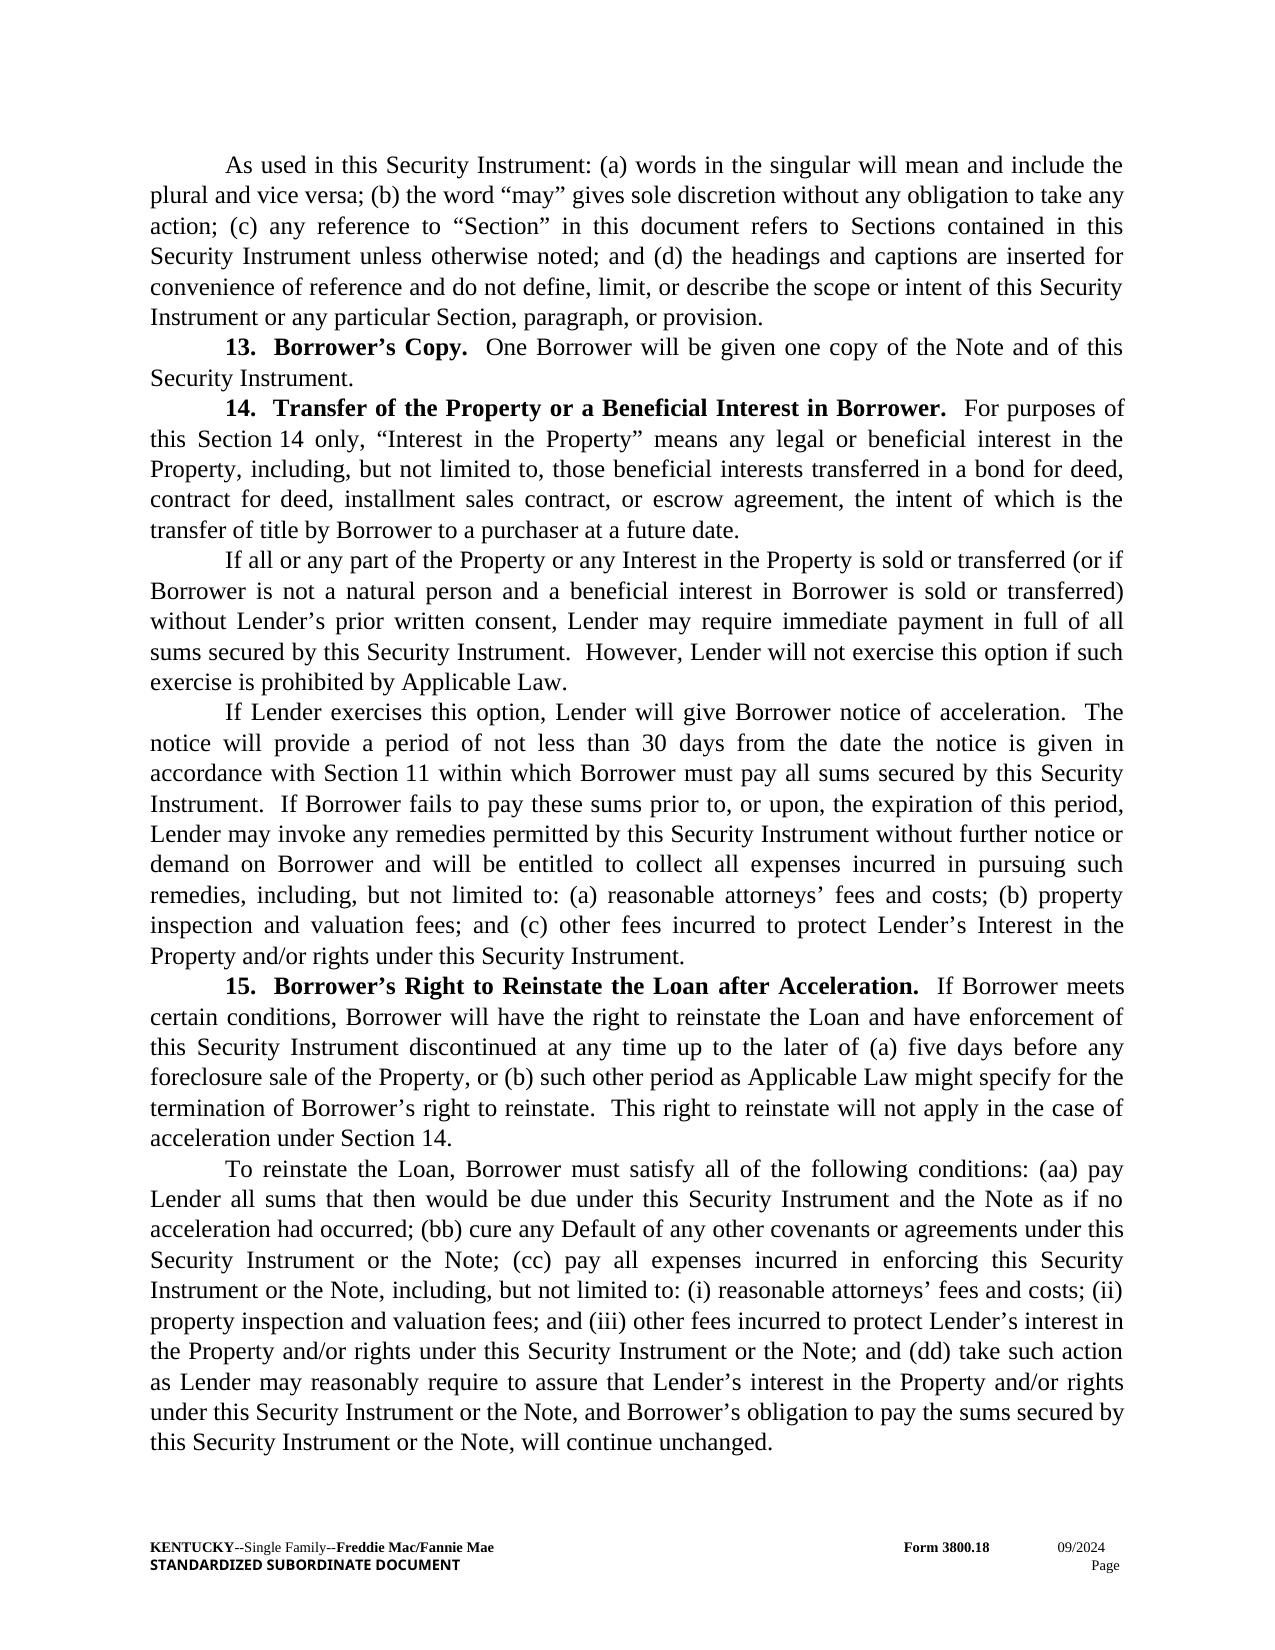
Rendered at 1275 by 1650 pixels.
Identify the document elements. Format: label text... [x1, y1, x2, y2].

text If all or any part of the Property or any Interest in the Property is sold or transferred (or if Borrower is not a natural person and a beneficial interest in Borrower is sold or transferred) without Lender’s prior written consent, Lender may require immediate payment in full of all sums secured by this Security Instrument. However, Lender will not exercise this option if such exercise is prohibited by Applicable Law. [150, 545, 1125, 696]
text To reinstate the Loan, Borrower must satisfy all of the following conditions: (aa) pay Lender all sums that then would be due under this Security Instrument and the Note as if no acceleration had occurred; (bb) cure any Default of any other covenants or agreements under this Security Instrument or the Note; (cc) pay all expenses incurred in enforcing this Security Instrument or the Note, including, but not limited to: (i) reasonable attorneys’ fees and costs; (ii) property inspection and valuation fees; and (iii) other fees incurred to protect Lender’s interest in the Property and/or rights under this Security Instrument or the Note; and (dd) take such action as Lender may reasonably require to assure that Lender’s interest in the Property and/or rights under this Security Instrument or the Note, and Borrower’s obligation to pay the sums secured by this Security Instrument or the Note, will continue unchanged. [150, 1154, 1125, 1456]
text As used in this Security Instrument: (a) words in the singular will mean and include the plural and vice versa; (b) the word “may” gives sole discretion without any obligation to take any action; (c) any reference to “Section” in this document refers to Sections contained in this Security Instrument unless otherwise noted; and (d) the headings and captions are inserted for convenience of reference and do not define, limit, or describe the scope or intent of this Security Instrument or any particular Section, paragraph, or provision. [150, 150, 1125, 331]
text 13. Borrower’s Copy. One Borrower will be given one copy of the Note and of this Security Instrument. [150, 332, 1125, 392]
text 15. Borrower’s Right to Reinstate the Loan after Acceleration. If Borrower meets certain conditions, Borrower will have the right to reinstate the Loan and have enforcement of this Security Instrument discontinued at any time up to the later of (a) five days before any foreclosure sale of the Property, or (b) such other period as Applicable Law might specify for the termination of Borrower’s right to reinstate. This right to reinstate will not apply in the case of acceleration under Section 14. [150, 971, 1125, 1152]
text If Lender exercises this option, Lender will give Borrower notice of acceleration. The notice will provide a period of not less than 30 days from the date the notice is given in accordance with Section 11 within which Borrower must pay all sums secured by this Security Instrument. If Borrower fails to pay these sums prior to, or upon, the expiration of this period, Lender may invoke any remedies permitted by this Security Instrument without further notice or demand on Borrower and will be entitled to collect all expenses incurred in pursuing such remedies, including, but not limited to: (a) reasonable attorneys’ fees and costs; (b) property inspection and valuation fees; and (c) other fees incurred to protect Lender’s Interest in the Property and/or rights under this Security Instrument. [150, 697, 1125, 969]
text 14. Transfer of the Property or a Beneficial Interest in Borrower. For purposes of this Section 14 only, “Interest in the Property” means any legal or beneficial interest in the Property, including, but not limited to, those beneficial interests transferred in a bond for deed, contract for deed, installment sales contract, or escrow agreement, the intent of which is the transfer of title by Borrower to a purchaser at a future date. [150, 393, 1125, 544]
